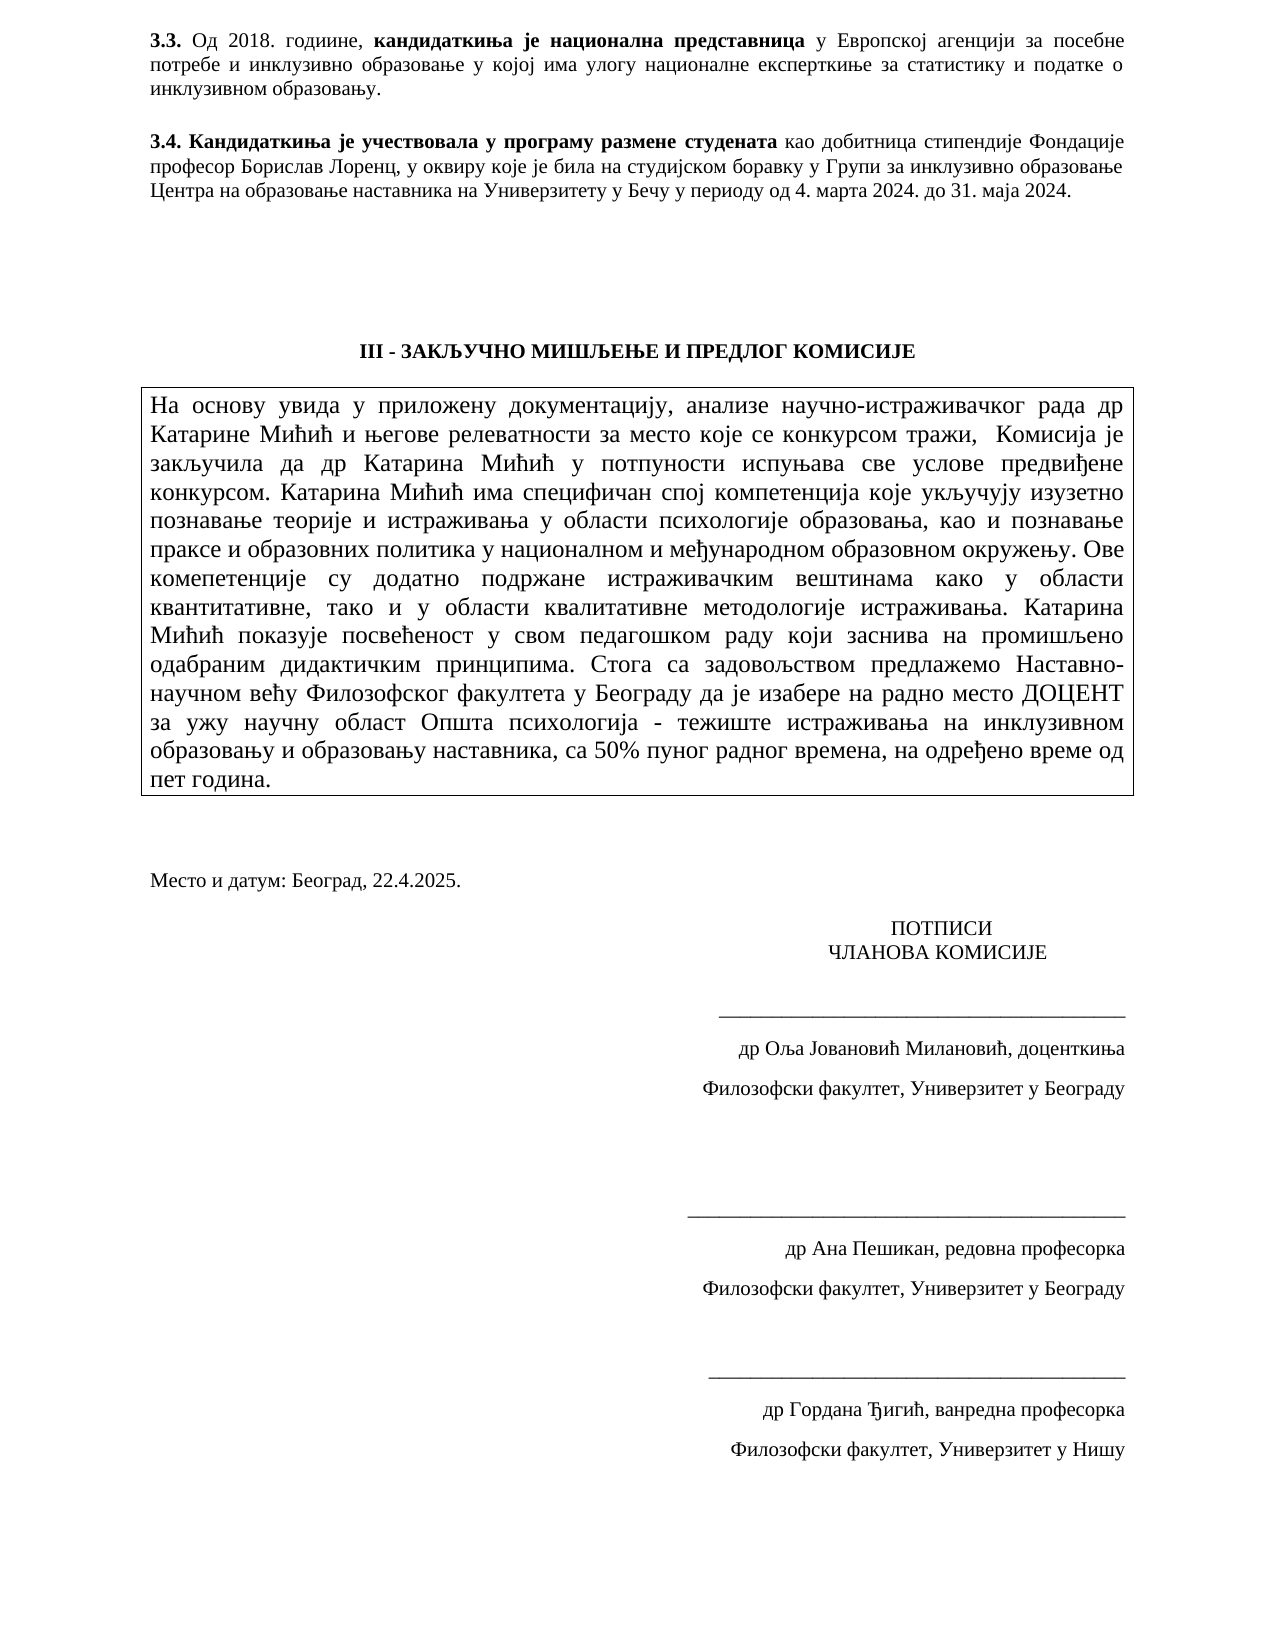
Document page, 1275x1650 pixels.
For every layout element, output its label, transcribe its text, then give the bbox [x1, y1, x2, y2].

text 3.4. Кандидаткиња је учествовала у програму размене студената као добитница стипендије Фондације професор Борислав Лоренц, у оквиру које је била на студијском боравку у Групи за инклузивно образовање Центра на образовање наставника на Универзитету у Бечу у периоду од 4. марта 2024. до 31. маја 2024. [150, 129, 1125, 202]
text Филозофски факултет, Универзитет у Нишу [150, 1437, 1125, 1461]
text _______________________________________ [150, 996, 1125, 1019]
text На основу увида у приложену документацију, анализе научно-истраживачког рада др Катарине Мићић и његове релеватности за место које се конкурсом тражи, Комисија је закључила да др Катарина Мићић у потпуности испуњава све услове предвиђене конкурсом. Катарина Мићић има специфичан спој компетенција које укључују изузетно познавање теорије и истраживања у области психологије образовања, као и познавање праксе и образовних политика у националном и међународном образовном окружењу. Ове комепетенције су додатно подржане истраживачким вештинама како у области квантитативне, тако и у области квалитативне методологије истраживања. Катарина Мићић показује посвећеност у свом педагошком раду који заснива на промишљено одабраним дидактичким принципима. Стога са задовољством предлажемо Наставно-научном већу Филозофског факултета у Београду да је изабере на радно место ДОЦЕНТ за ужу научну област Општа психологија - тежиште истраживања на инклузивном образовању и образовању наставника, са 50% пуног радног времена, на одређено време од пет година. [142, 388, 1133, 795]
text Место и датум: Београд, 22.4.2025. [150, 868, 1125, 892]
text др Ана Пешикан, редовна професорка [150, 1236, 1125, 1260]
text ________________________________________ [150, 1356, 1125, 1381]
text Филозофски факултет, Универзитет у Београду [150, 1076, 1125, 1100]
text III - ЗАКЉУЧНО МИШЉЕЊЕ И ПРЕДЛОГ КОМИСИЈЕ [150, 339, 1125, 363]
text __________________________________________ [150, 1196, 1125, 1220]
text ЧЛАНОВА КОМИСИЈЕ [150, 940, 1125, 964]
text Филозофски факултет, Универзитет у Београду [150, 1276, 1125, 1300]
text 3.3. Од 2018. годиине, кандидаткиња је национална представница у Европској агенцији за посебне потребе и инклузивно образовање у којој има улогу националне експерткиње за статистику и податке о инклузивном образовању. [150, 28, 1125, 100]
text ПОТПИСИ [150, 916, 1125, 940]
text др Гордана Ђигић, ванредна професорка [150, 1397, 1125, 1421]
text др Оља Јовановић Милановић, доценткиња [150, 1036, 1125, 1060]
